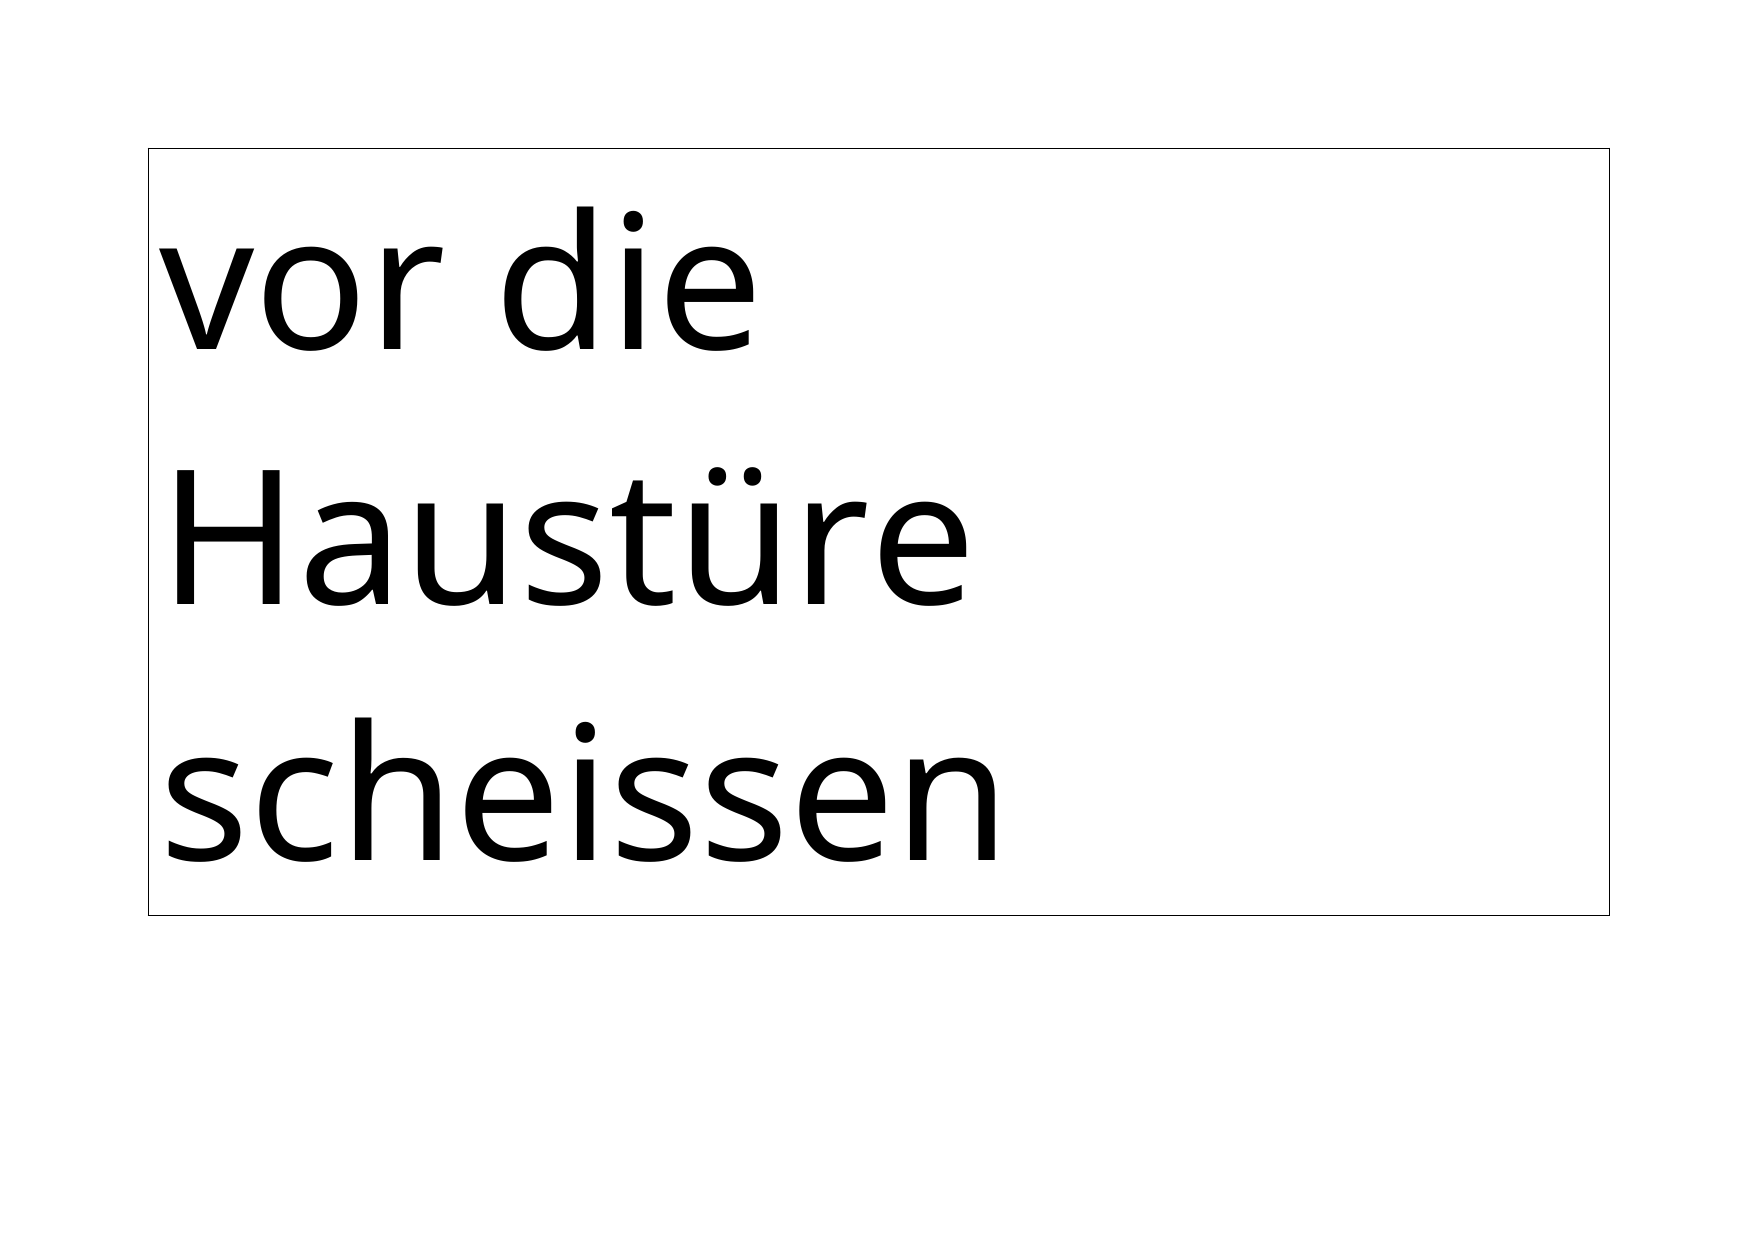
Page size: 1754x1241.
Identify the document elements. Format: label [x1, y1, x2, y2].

table_cell [149, 149, 1609, 915]
